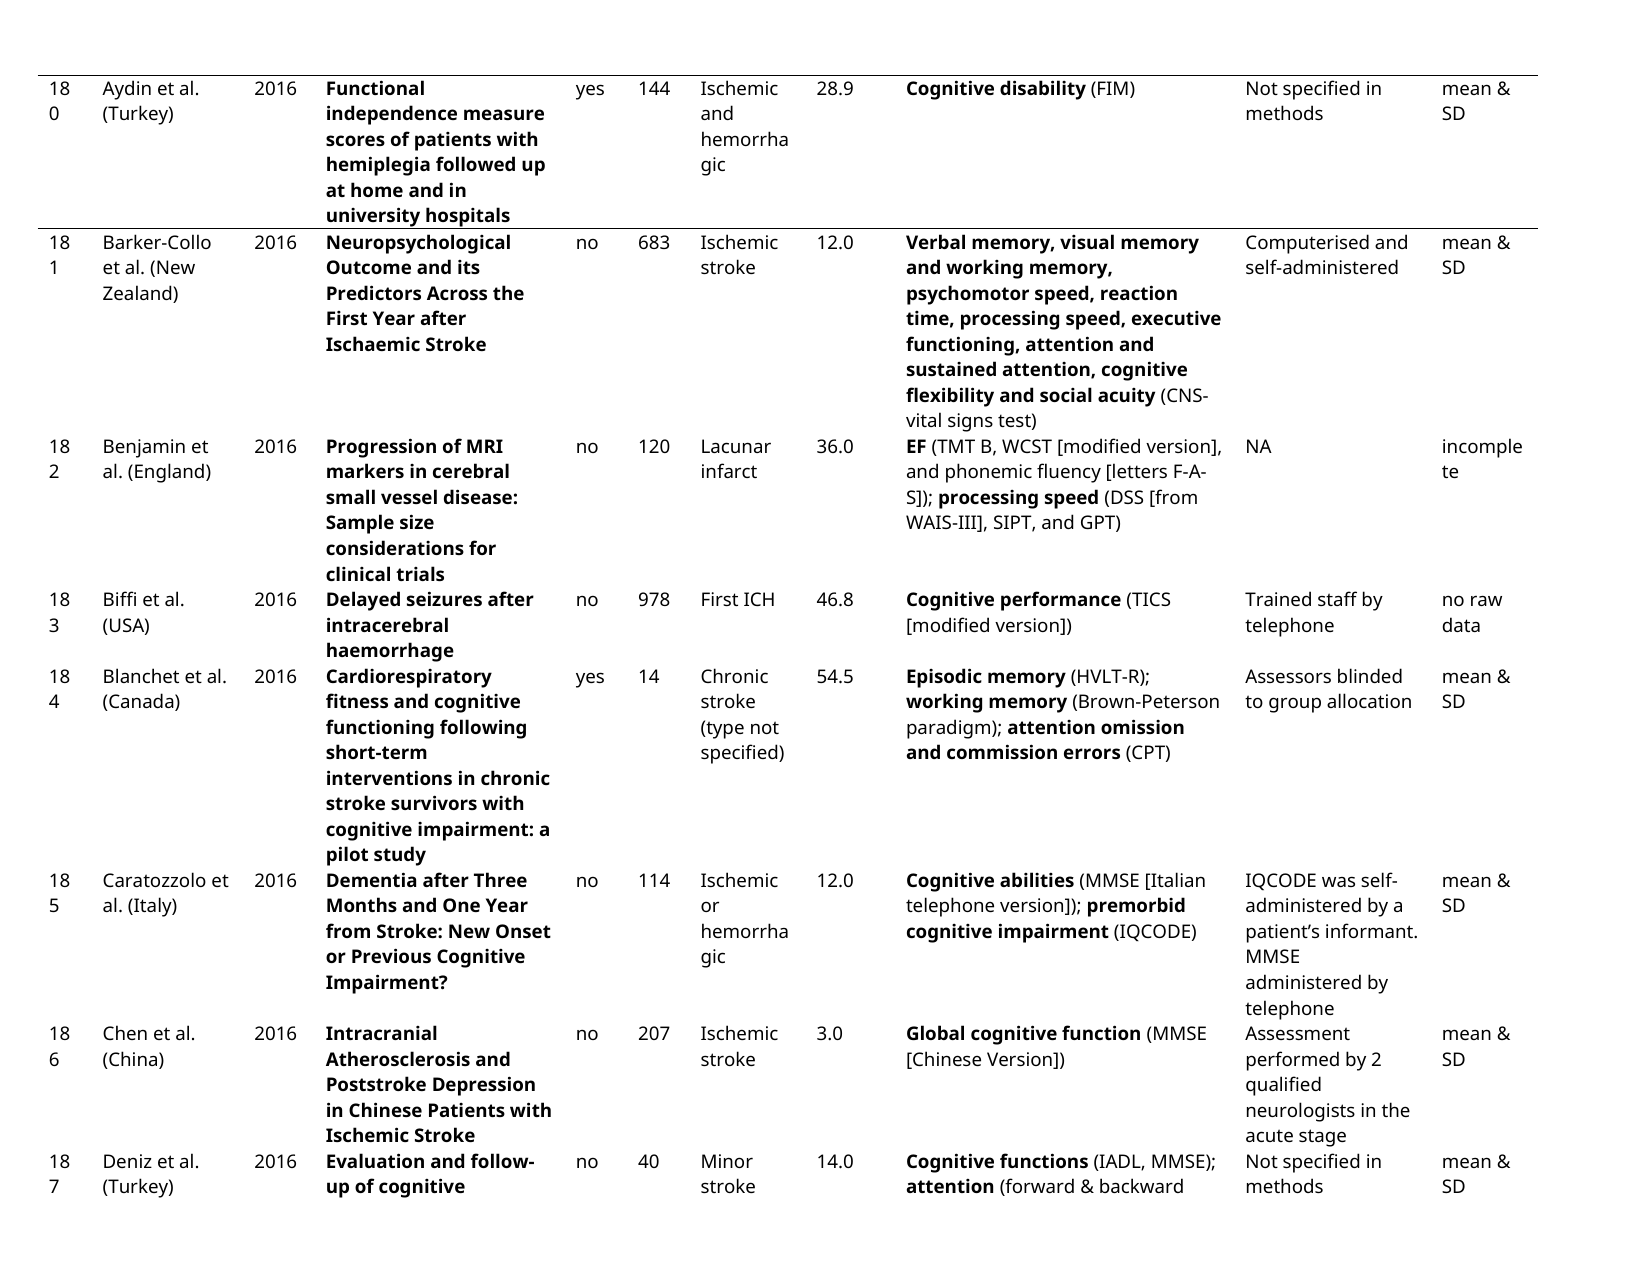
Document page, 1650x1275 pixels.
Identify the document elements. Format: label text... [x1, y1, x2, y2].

table_cell Global cognitive function (MMSE [Chinese Version]) [895, 1020, 1234, 1148]
table_cell Barker-Collo et al. (New Zealand) [91, 229, 243, 433]
table_cell Chen et al. (China) [91, 1020, 243, 1148]
table_cell 683 [627, 229, 689, 433]
table_cell Delayed seizures after intracerebral haemorrhage [314, 586, 564, 663]
table_cell 184 [38, 663, 91, 867]
table_cell 54.5 [805, 663, 894, 867]
table_cell NA [1234, 433, 1430, 586]
table_cell 185 [38, 867, 91, 1020]
table_cell Episodic memory (HVLT-R); working memory (Brown-Peterson paradigm); attention omission and commission errors (CPT) [895, 663, 1234, 867]
table_cell Caratozzolo et al. (Italy) [91, 867, 243, 1020]
table_cell 186 [38, 1020, 91, 1148]
table_cell Benjamin et al. (England) [91, 433, 243, 586]
table_cell 3.0 [805, 1020, 894, 1148]
table_cell Ischemic and hemorrhagic [689, 76, 805, 228]
table_cell mean & SD [1430, 1148, 1537, 1200]
table_cell Dementia after Three Months and One Year from Stroke: New Onset or Previous Cognitive Impairment? [314, 867, 564, 1020]
table_cell EF (TMT B, WCST [modified version], and phonemic fluency [letters F-A-S]); processing speed (DSS [from WAIS-III], SIPT, and GPT) [895, 433, 1234, 586]
table_cell 114 [627, 867, 689, 1020]
table_cell 207 [627, 1020, 689, 1148]
table_cell no [564, 867, 627, 1020]
table_cell mean & SD [1430, 76, 1537, 228]
table_cell 12.0 [805, 229, 894, 433]
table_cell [91, 1148, 243, 1200]
table_cell Cognitive disability (FIM) [895, 76, 1234, 228]
table_cell 144 [627, 76, 689, 228]
table_cell no [564, 586, 627, 663]
table_cell no [564, 433, 627, 586]
table_cell Chronic stroke (type not specified) [689, 663, 805, 867]
table_cell incomplete [1430, 433, 1537, 586]
table_cell Assessors blinded to group allocation [1234, 663, 1430, 867]
table_cell Verbal memory, visual memory and working memory, psychomotor speed, reaction time, processing speed, executive functioning, attention and sustained attention, cognitive flexibility and social acuity (CNS-vital signs test) [895, 229, 1234, 433]
table_cell 28.9 [805, 76, 894, 228]
table_cell Lacunar infarct [689, 433, 805, 586]
table_cell 40 [627, 1148, 689, 1200]
table_cell 183 [38, 586, 91, 663]
table_cell IQCODE was self- administered by a patient’s informant. MMSE administered by telephone [1234, 867, 1430, 1020]
table_cell Ischemic stroke [689, 1020, 805, 1148]
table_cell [895, 1148, 1234, 1200]
table_cell 36.0 [805, 433, 894, 586]
table_cell Aydin et al. (Turkey) [91, 76, 243, 228]
table_cell Biffi et al. (USA) [91, 586, 243, 663]
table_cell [1234, 1148, 1430, 1200]
table_cell no [564, 1020, 627, 1148]
table_cell yes [564, 76, 627, 228]
table_cell 120 [627, 433, 689, 586]
table_cell mean & SD [1430, 1020, 1537, 1148]
table_cell Ischemic stroke [689, 229, 805, 433]
table_cell 2016 [243, 76, 314, 228]
table_cell 182 [38, 433, 91, 586]
table_cell Progression of MRI markers in cerebral small vessel disease: Sample size considerations for clinical trials [314, 433, 564, 586]
table_cell 12.0 [805, 867, 894, 1020]
table_cell 14.0 [805, 1148, 894, 1200]
table_cell First ICH [689, 586, 805, 663]
table_cell Assessment performed by 2 qualified neurologists in the acute stage [1234, 1020, 1430, 1148]
table_cell 2016 [243, 1148, 314, 1200]
table_cell no [564, 229, 627, 433]
table_cell 14 [627, 663, 689, 867]
table_cell Ischemic or hemorrhagic [689, 867, 805, 1020]
table_cell mean & SD [1430, 229, 1537, 433]
table_cell Trained staff by telephone [1234, 586, 1430, 663]
table_cell 2016 [243, 867, 314, 1020]
table_cell 187 [38, 1148, 91, 1200]
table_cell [689, 1148, 805, 1200]
table_cell Functional independence measure scores of patients with hemiplegia followed up at home and in university hospitals [314, 76, 564, 228]
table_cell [314, 1148, 564, 1200]
table_cell Cognitive performance (TICS [modified version]) [895, 586, 1234, 663]
table_cell mean & SD [1430, 663, 1537, 867]
table_cell Computerised and self-administered [1234, 229, 1430, 433]
table_cell mean & SD [1430, 867, 1537, 1020]
table_cell Neuropsychological Outcome and its Predictors Across the First Year after Ischaemic Stroke [314, 229, 564, 433]
table_cell yes [564, 663, 627, 867]
table_cell Cognitive abilities (MMSE [Italian telephone version]); premorbid cognitive impairment (IQCODE) [895, 867, 1234, 1020]
table_cell 2016 [243, 1020, 314, 1148]
table_cell 978 [627, 586, 689, 663]
table_cell 180 [38, 76, 91, 228]
table_cell 2016 [243, 663, 314, 867]
table_cell 2016 [243, 586, 314, 663]
table_cell Blanchet et al. (Canada) [91, 663, 243, 867]
table_cell 2016 [243, 229, 314, 433]
table_cell 46.8 [805, 586, 894, 663]
table_cell no [564, 1148, 627, 1200]
table_cell Intracranial Atherosclerosis and Poststroke Depression in Chinese Patients with Ischemic Stroke [314, 1020, 564, 1148]
table_cell Cardiorespiratory fitness and cognitive functioning following short-term interventions in chronic stroke survivors with cognitive impairment: a pilot study [314, 663, 564, 867]
table_cell no raw data [1430, 586, 1537, 663]
table_cell 2016 [243, 433, 314, 586]
table_cell 181 [38, 229, 91, 433]
table_cell Not specified in methods [1234, 76, 1430, 228]
